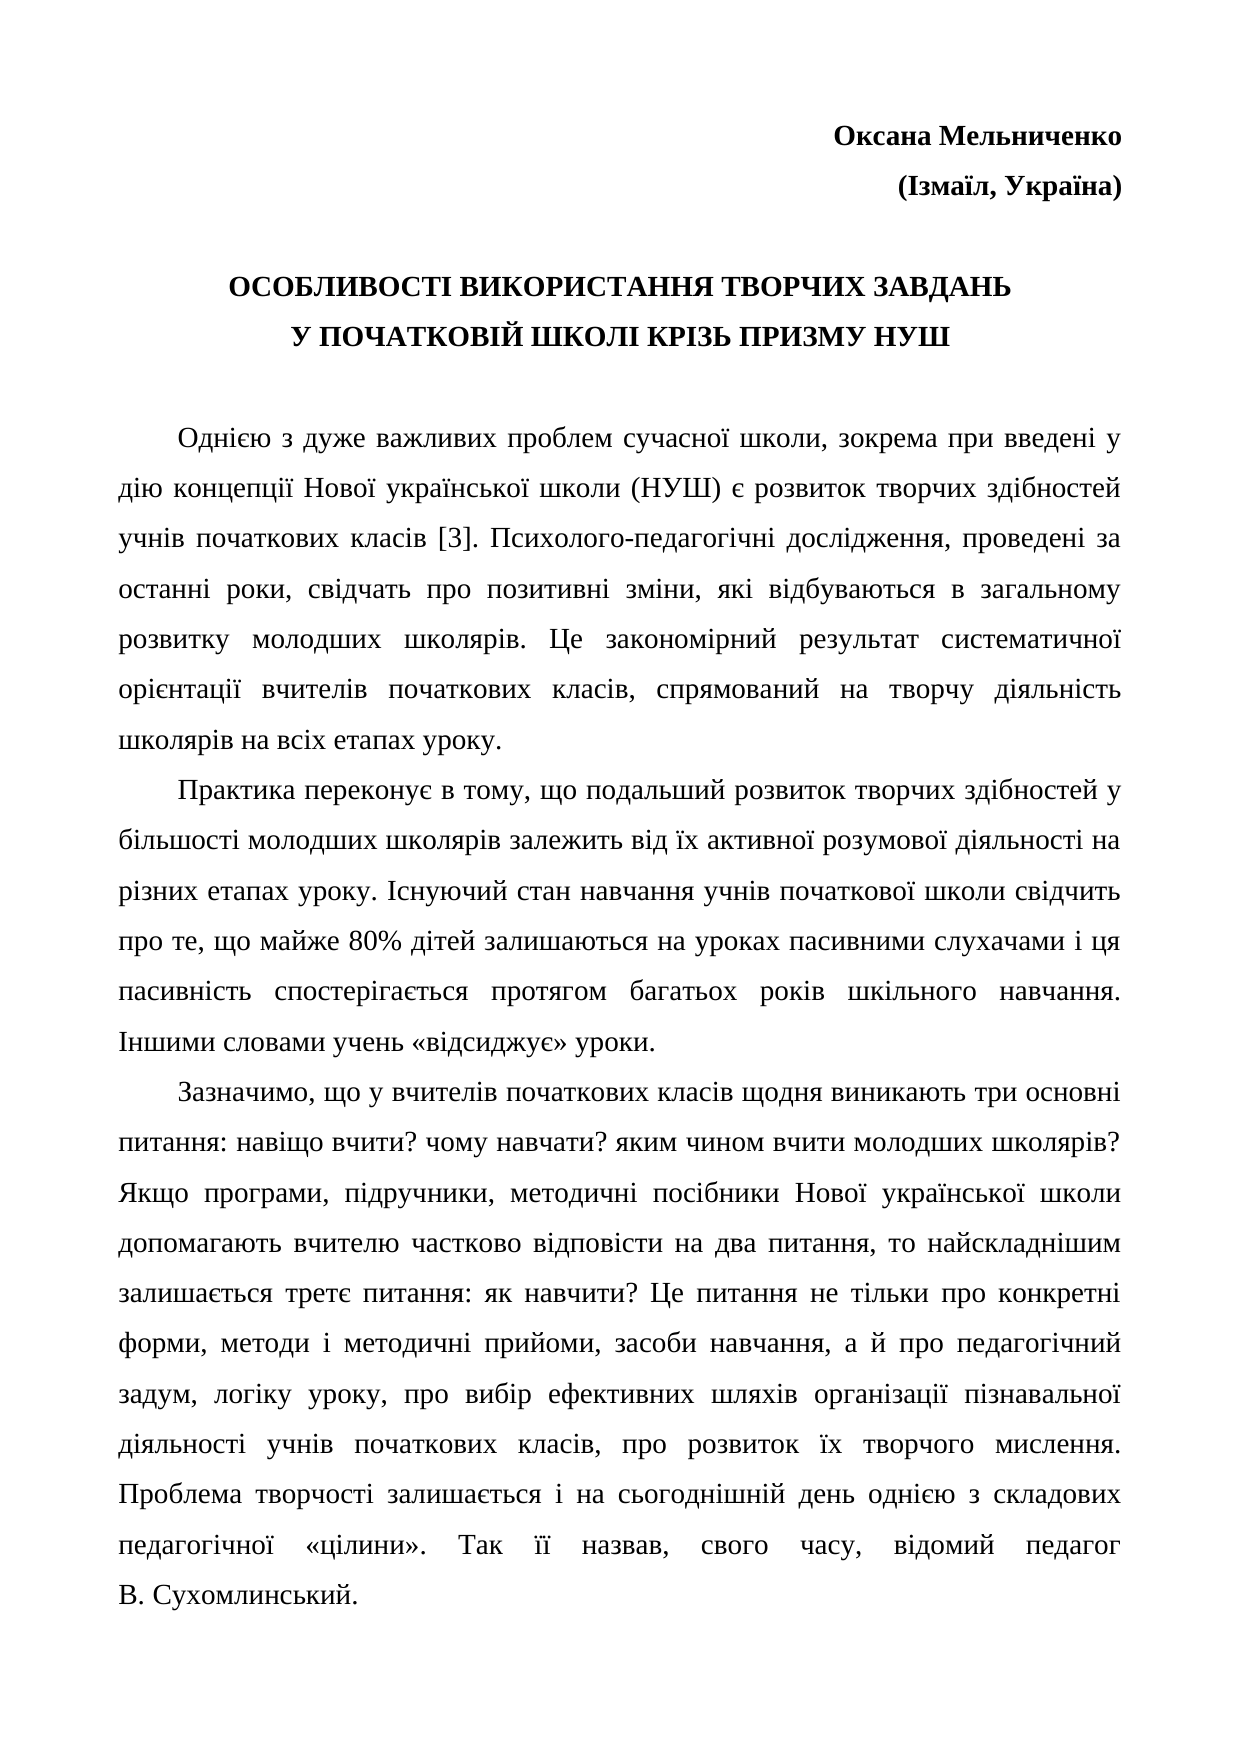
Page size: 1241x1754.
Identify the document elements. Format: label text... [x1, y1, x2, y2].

text Однією з дуже важливих проблем сучасної школи, зокрема при введені у дію концепції Нової української школи (НУШ) є розвиток творчих здібностей учнів початкових класів [3]. Психолого-педагогічні дослідження, проведені за останні роки, свідчать про позитивні зміни, які відбуваються в загальному розвитку молодших школярів. Це закономірний результат систематичної орієнтації вчителів початкових класів, спрямований на творчу діяльність школярів на всіх етапах уроку. [118, 420, 1122, 755]
text У ПОЧАТКОВІЙ ШКОЛІ КРІЗЬ ПРИЗМУ НУШ [118, 319, 1122, 353]
text (Ізмаїл, Україна) [118, 168, 1122, 202]
text Оксана Мельниченко [118, 118, 1122, 152]
text Зазначимо, що у вчителів початкових класів щодня виникають три основні питання: навіщо вчити? чому навчати? яким чином вчити молодших школярів? Якщо програми, підручники, методичні посібники Нової української школи допомагають вчителю частково відповісти на два питання, то найскладнішим залишається третє питання: як навчити? Це питання не тільки про конкретні форми, методи і методичні прийоми, засоби навчання, а й про педагогічний задум, логіку уроку, про вибір ефективних шляхів організації пізнавальної діяльності учнів початкових класів, про розвиток їх творчого мислення. Проблема творчості залишається і на сьогоднішній день однією з складових педагогічної «цілини». Так її назвав, свого часу, відомий педагог В. Сухомлинський. [118, 1074, 1122, 1611]
text ОСОБЛИВОСТІ ВИКОРИСТАННЯ ТВОРЧИХ ЗАВДАНЬ [118, 269, 1122, 303]
text Практика переконує в тому, що подальший розвиток творчих здібностей у більшості молодших школярів залежить від їх активної розумової діяльності на різних етапах уроку. Існуючий стан навчання учнів початкової школи свідчить про те, що майже 80% дітей залишаються на уроках пасивними слухачами і ця пасивність спостерігається протягом багатьох років шкільного навчання. Іншими словами учень «відсиджує» уроки. [118, 772, 1122, 1057]
